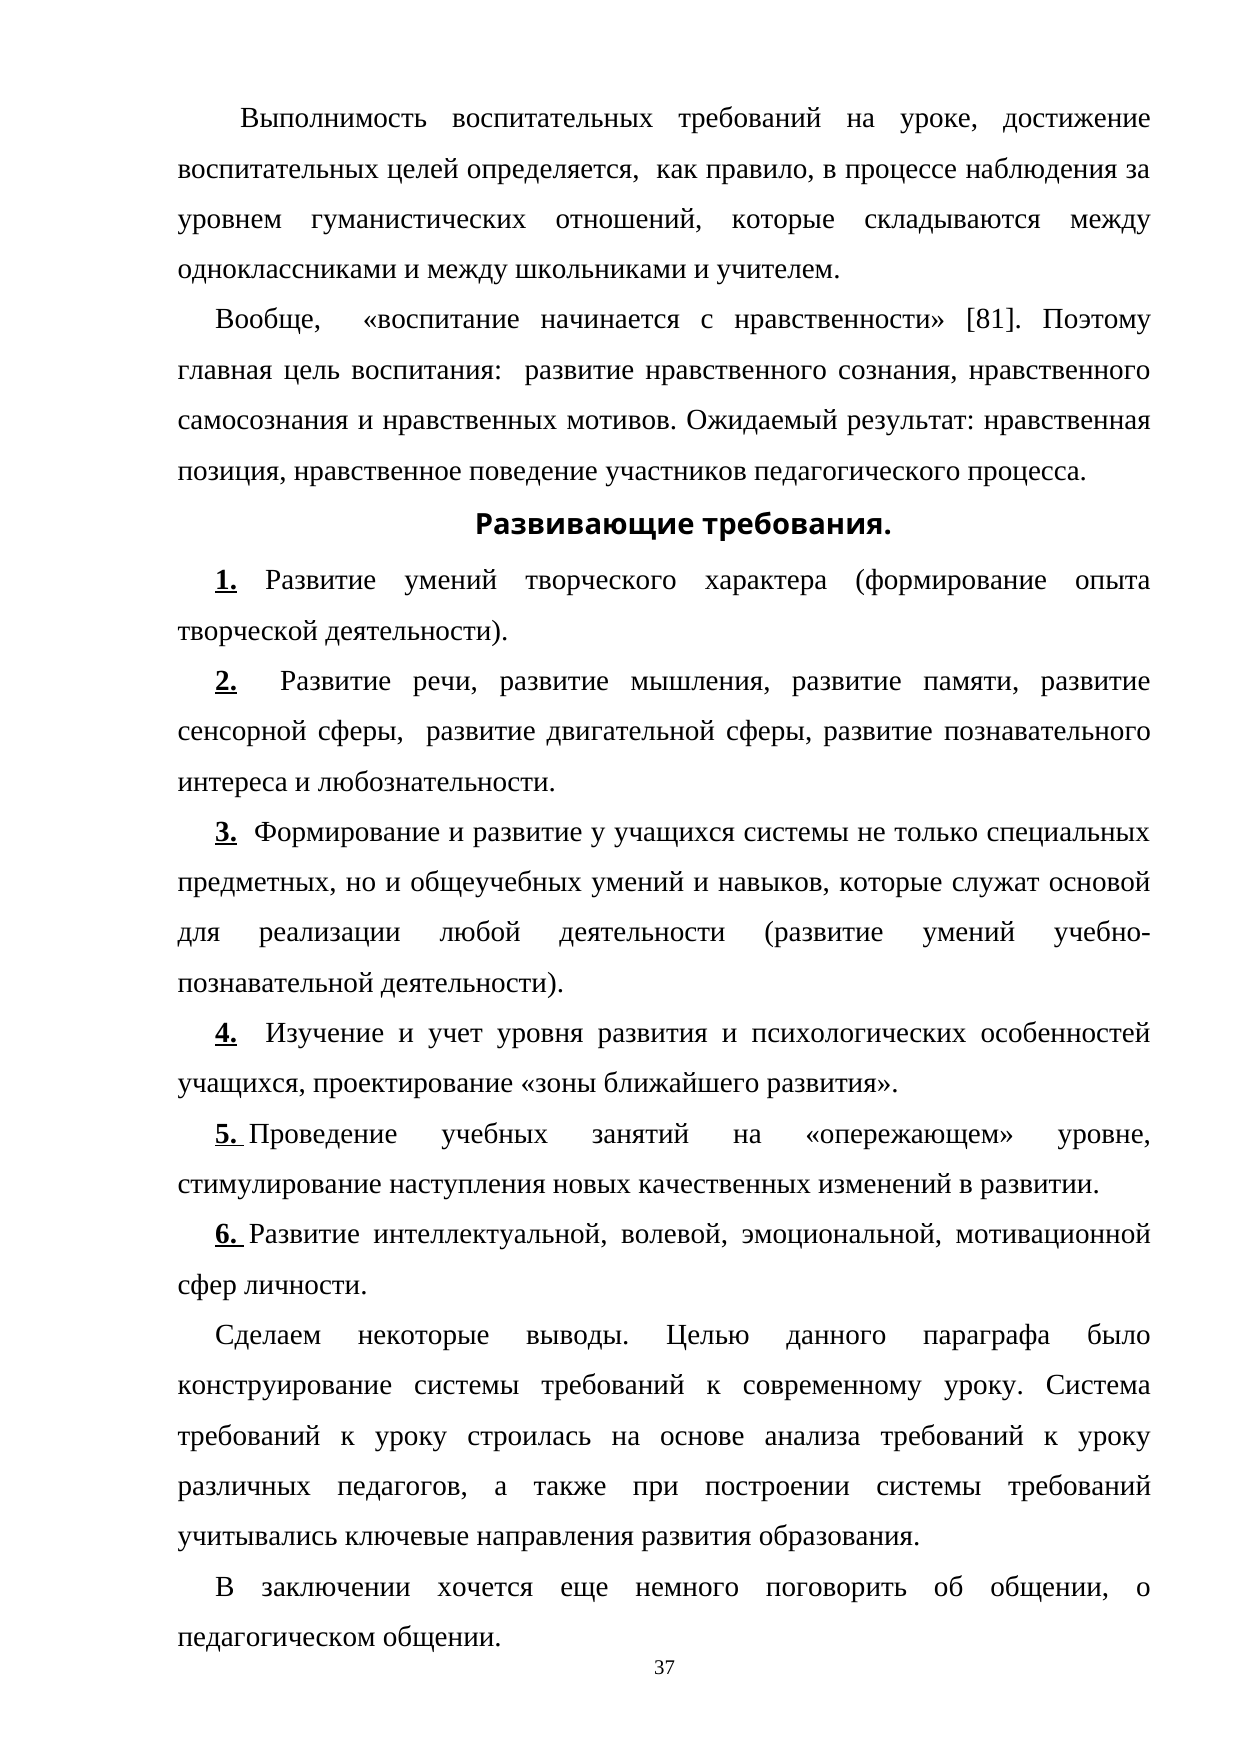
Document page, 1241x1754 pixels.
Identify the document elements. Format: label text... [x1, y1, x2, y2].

text 1. Развитие умений творческого характера (формирование опыта творческой деятельности). [177, 562, 1152, 646]
text Вообще, «воспитание начинается с нравственности» [81]. Поэтому главная цель воспитания: развитие нравственного сознания, нравственного самосознания и нравственных мотивов. Ожидаемый результат: нравственная позиция, нравственное поведение участников педагогического процесса. [177, 302, 1152, 486]
text Сделаем некоторые выводы. Целью данного параграфа было конструирование системы требований к современному уроку. Система требований к уроку строилась на основе анализа требований к уроку различных педагогов, а также при построении системы требований учитывались ключевые направления развития образования. [177, 1317, 1152, 1552]
list Развитие интеллектуальной, волевой, эмоциональной, мотивационной сфер личности. [177, 1216, 1152, 1300]
text Выполнимость воспитательных требований на уроке, достижение воспитательных целей определяется, как правило, в процессе наблюдения за уровнем гуманистических отношений, которые складываются между одноклассниками и между школьниками и учителем. [177, 100, 1152, 285]
list Проведение учебных занятий на «опережающем» уровне, стимулирование наступления новых качественных изменений в развитии. [177, 1116, 1152, 1200]
text В заключении хочется еще немного поговорить об общении, о педагогическом общении. [177, 1569, 1152, 1652]
text 4. Изучение и учет уровня развития и психологических особенностей учащихся, проектирование «зоны ближайшего развития». [177, 1015, 1152, 1099]
text 3. Формирование и развитие у учащихся системы не только специальных предметных, но и общеучебных умений и навыков, которые служат основой для реализации любой деятельности (развитие умений учебно-познавательной деятельности). [177, 814, 1152, 998]
text 2. Развитие речи, развитие мышления, развитие памяти, развитие сенсорной сферы, развитие двигательной сферы, развитие познавательного интереса и любознательности. [177, 663, 1152, 797]
text Развивающие требования. [177, 503, 1152, 543]
